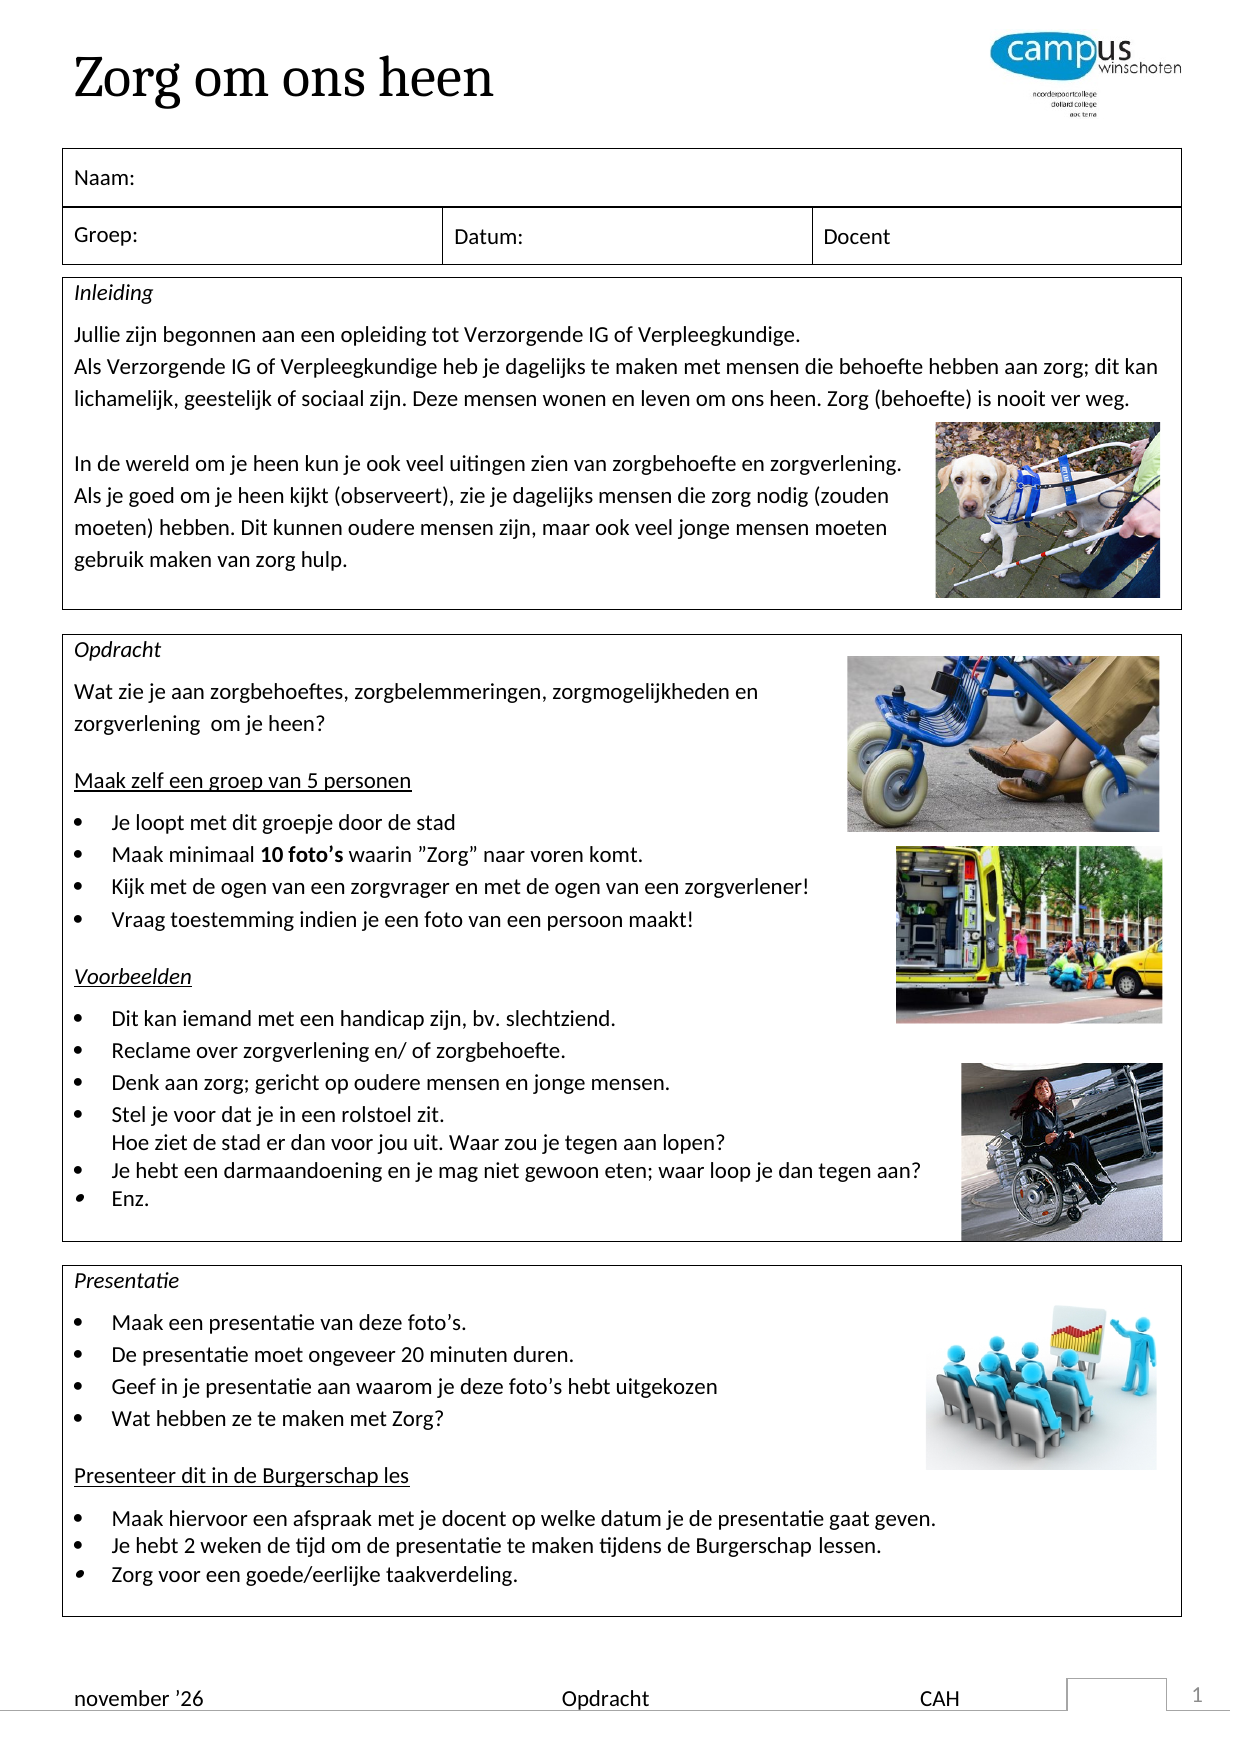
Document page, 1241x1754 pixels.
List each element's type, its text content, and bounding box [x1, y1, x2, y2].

picture [961, 1063, 1163, 1241]
picture [846, 656, 1159, 832]
table_cell Docent [813, 208, 1181, 264]
picture [925, 1294, 1157, 1470]
picture [989, 29, 1182, 119]
picture [935, 422, 1161, 598]
table_header Presentatie Maak een presentatie van deze foto’s. De presentatie moet ongeveer 20 minuten duren. Geef in je presentatie aan waarom je deze foto’s hebt uitgekozen Wat hebben ze te maken met Zorg? Presenteer dit in de Burgerschap les Maak hiervoor een afspraak met je docent op welke datum je de presentatie gaat geven. Je hebt 2 weken de tijd om de presentatie te maken tijdens de Burgerschap lessen. Zorg voor een goede/eerlijke taakverdeling. [63, 1266, 1181, 1616]
table_header Opdracht Wat zie je aan zorgbehoeftes, zorgbelemmeringen, zorgmogelijkheden en zorgverlening om je heen? Maak zelf een groep van 5 personen Je loopt met dit groepje door de stad Maak minimaal 10 foto’s waarin ”Zorg” naar voren komt. Kijk met de ogen van een zorgvrager en met de ogen van een zorgverlener! Vraag toestemming indien je een foto van een persoon maakt! Voorbeelden Dit kan iemand met een handicap zijn, bv. slechtziend. Reclame over zorgverlening en/ of zorgbehoefte. Denk aan zorg; gericht op oudere mensen en jonge mensen. Stel je voor dat je in een rolstoel zit. Hoe ziet de stad er dan voor jou uit. Waar zou je tegen aan lopen? Je hebt een darmaandoening en je mag niet gewoon eten; waar loop je dan tegen aan? Enz. [63, 635, 1181, 1241]
table_header Naam: [63, 149, 1181, 206]
table_cell Datum: [443, 208, 812, 264]
table_header Inleiding Jullie zijn begonnen aan een opleiding tot Verzorgende IG of Verpleegkundige. Als Verzorgende IG of Verpleegkundige heb je dagelijks te maken met mensen die behoefte hebben aan zorg; dit kan lichamelijk, geestelijk of sociaal zijn. Deze mensen wonen en leven om ons heen. Zorg (behoefte) is nooit ver weg. In de wereld om je heen kun je ook veel uitingen zien van zorgbehoefte en zorgverlening. Als je goed om je heen kijkt (observeert), zie je dagelijks mensen die zorg nodig (zouden moeten) hebben. Dit kunnen oudere mensen zijn, maar ook veel jonge mensen moeten gebruik maken van zorg hulp. [63, 278, 1181, 609]
table_cell Groep: [63, 208, 442, 264]
picture [896, 846, 1163, 1024]
